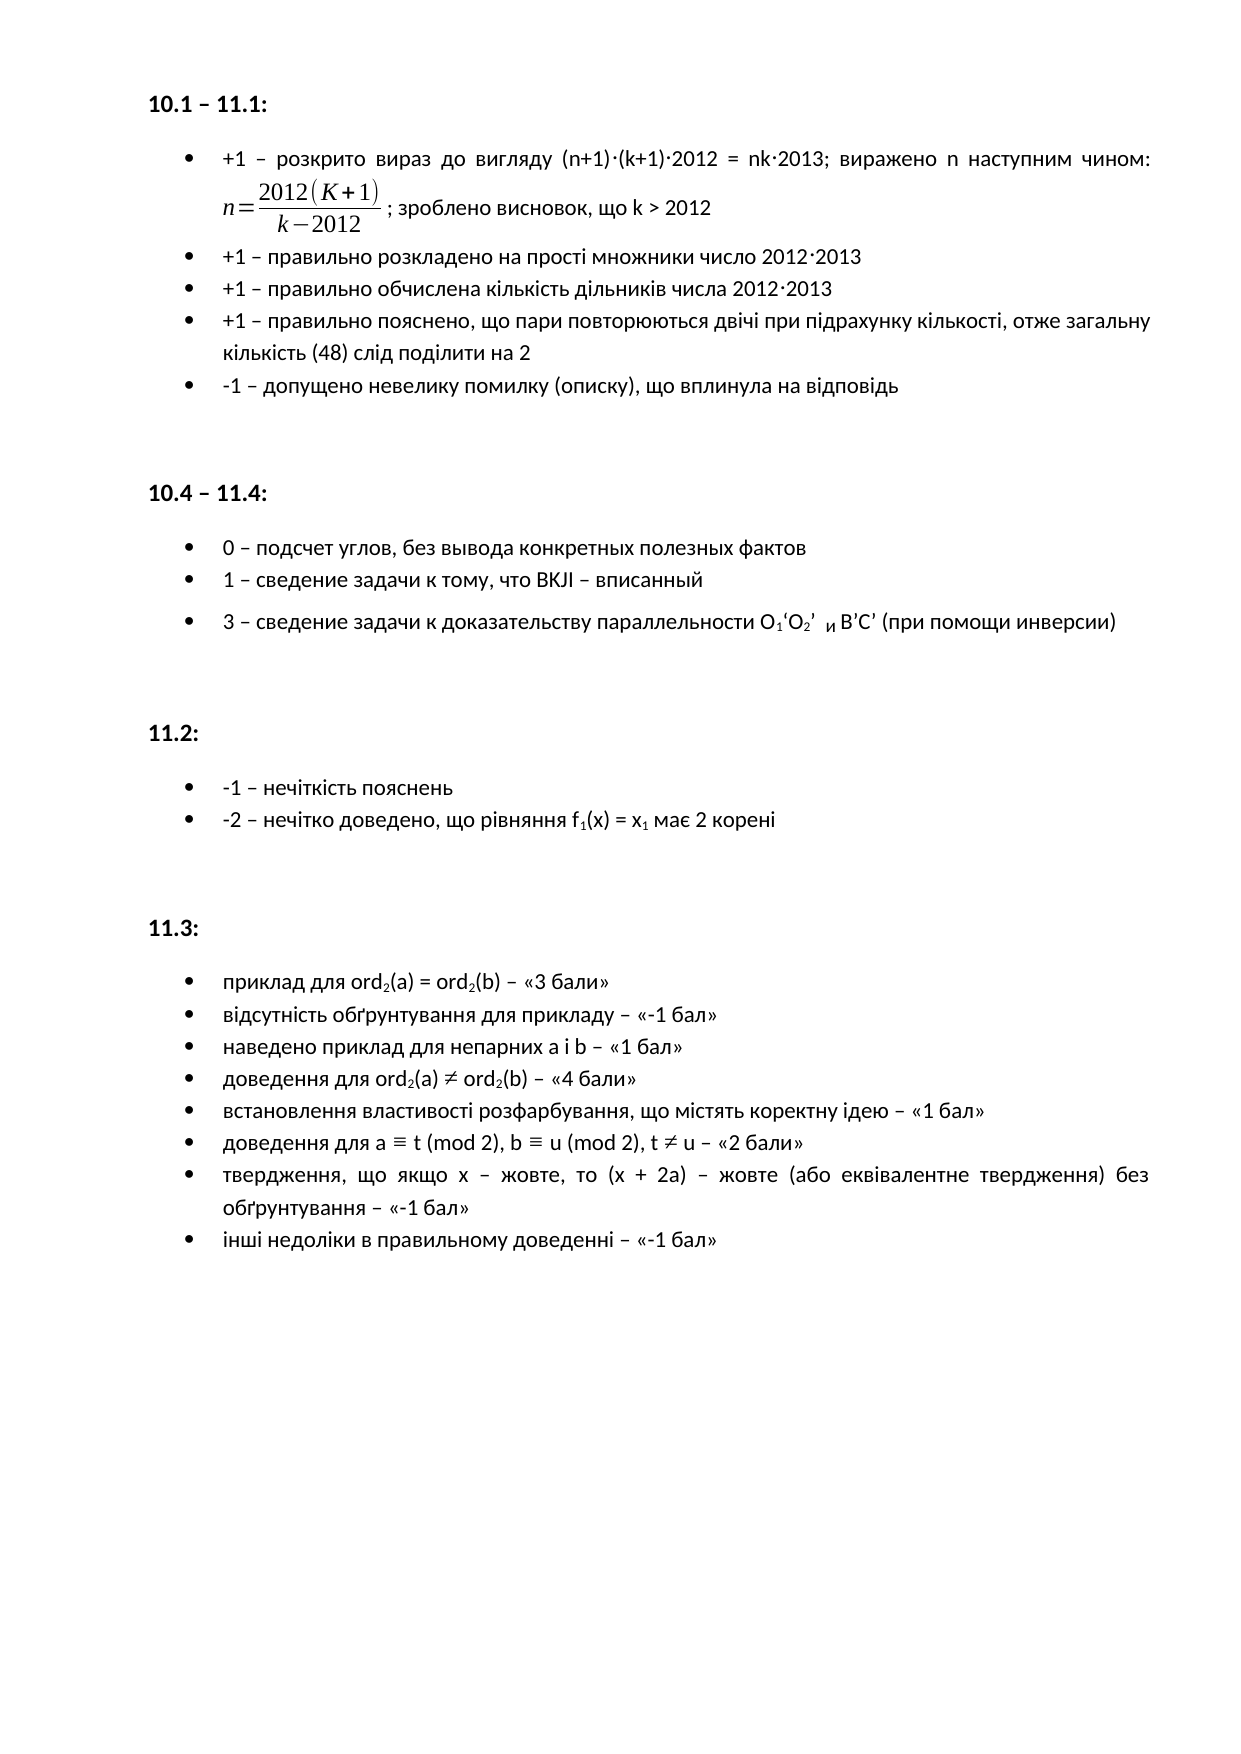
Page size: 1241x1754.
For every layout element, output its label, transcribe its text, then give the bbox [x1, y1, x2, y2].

text 11.2: [148, 718, 1152, 748]
list 0 – подсчет углов, без вывода конкретных полезных фактов [185, 533, 1152, 561]
text 10.4 – 11.4: [148, 477, 1152, 507]
list -1 – нечіткість пояснень [185, 773, 1152, 801]
text 11.3: [148, 912, 1152, 942]
list наведено приклад для непарних а і b – «1 бал» [185, 1032, 1152, 1060]
list доведення для а t (mod 2), b u (mod 2), t u – «2 бали» [185, 1128, 1152, 1156]
text 10.1 – 11.1: [148, 88, 1152, 119]
list приклад для ord2(a) = ord2(b) – «3 бали» [185, 967, 1152, 996]
list +1 – правильно пояснено, що пари повторюються двічі при підрахунку кількості, отже загальну кількість (48) слід поділити на 2 [185, 306, 1152, 367]
list інші недоліки в правильному доведенні – «-1 бал» [185, 1225, 1152, 1253]
list доведення для ord2(a) ord2(b) – «4 бали» [185, 1064, 1152, 1092]
list 3 – сведение задачи к доказательству параллельности O1‘O2’ и В’С’ (при помощи инверсии) [185, 597, 1152, 638]
list +1 – правильно обчислена кількість дільників числа 20122013 [185, 274, 1152, 302]
list -1 – допущено невелику помилку (описку), що вплинула на відповідь [185, 371, 1152, 399]
list +1 – розкрито вираз до вигляду (n+1)(k+1)2012 = nk2013; виражено n наступним чином: ; зроблено висновок, що k > 2012 [185, 144, 1152, 238]
list твердження, що якщо х – жовте, то (x + 2a) – жовте (або еквівалентне твердження) без обґрунтування – «-1 бал» [185, 1161, 1152, 1221]
list встановлення властивості розфарбування, що містять коректну ідею – «1 бал» [185, 1096, 1152, 1124]
list відсутність обґрунтування для прикладу – «-1 бал» [185, 1000, 1152, 1028]
list 1 – сведение задачи к тому, что BKJI – вписанный [185, 565, 1152, 593]
list +1 – правильно розкладено на прості множники число 20122013 [185, 242, 1152, 270]
list -2 – нечітко доведено, що рівняння f1(x) = x1 має 2 корені [185, 806, 1152, 834]
